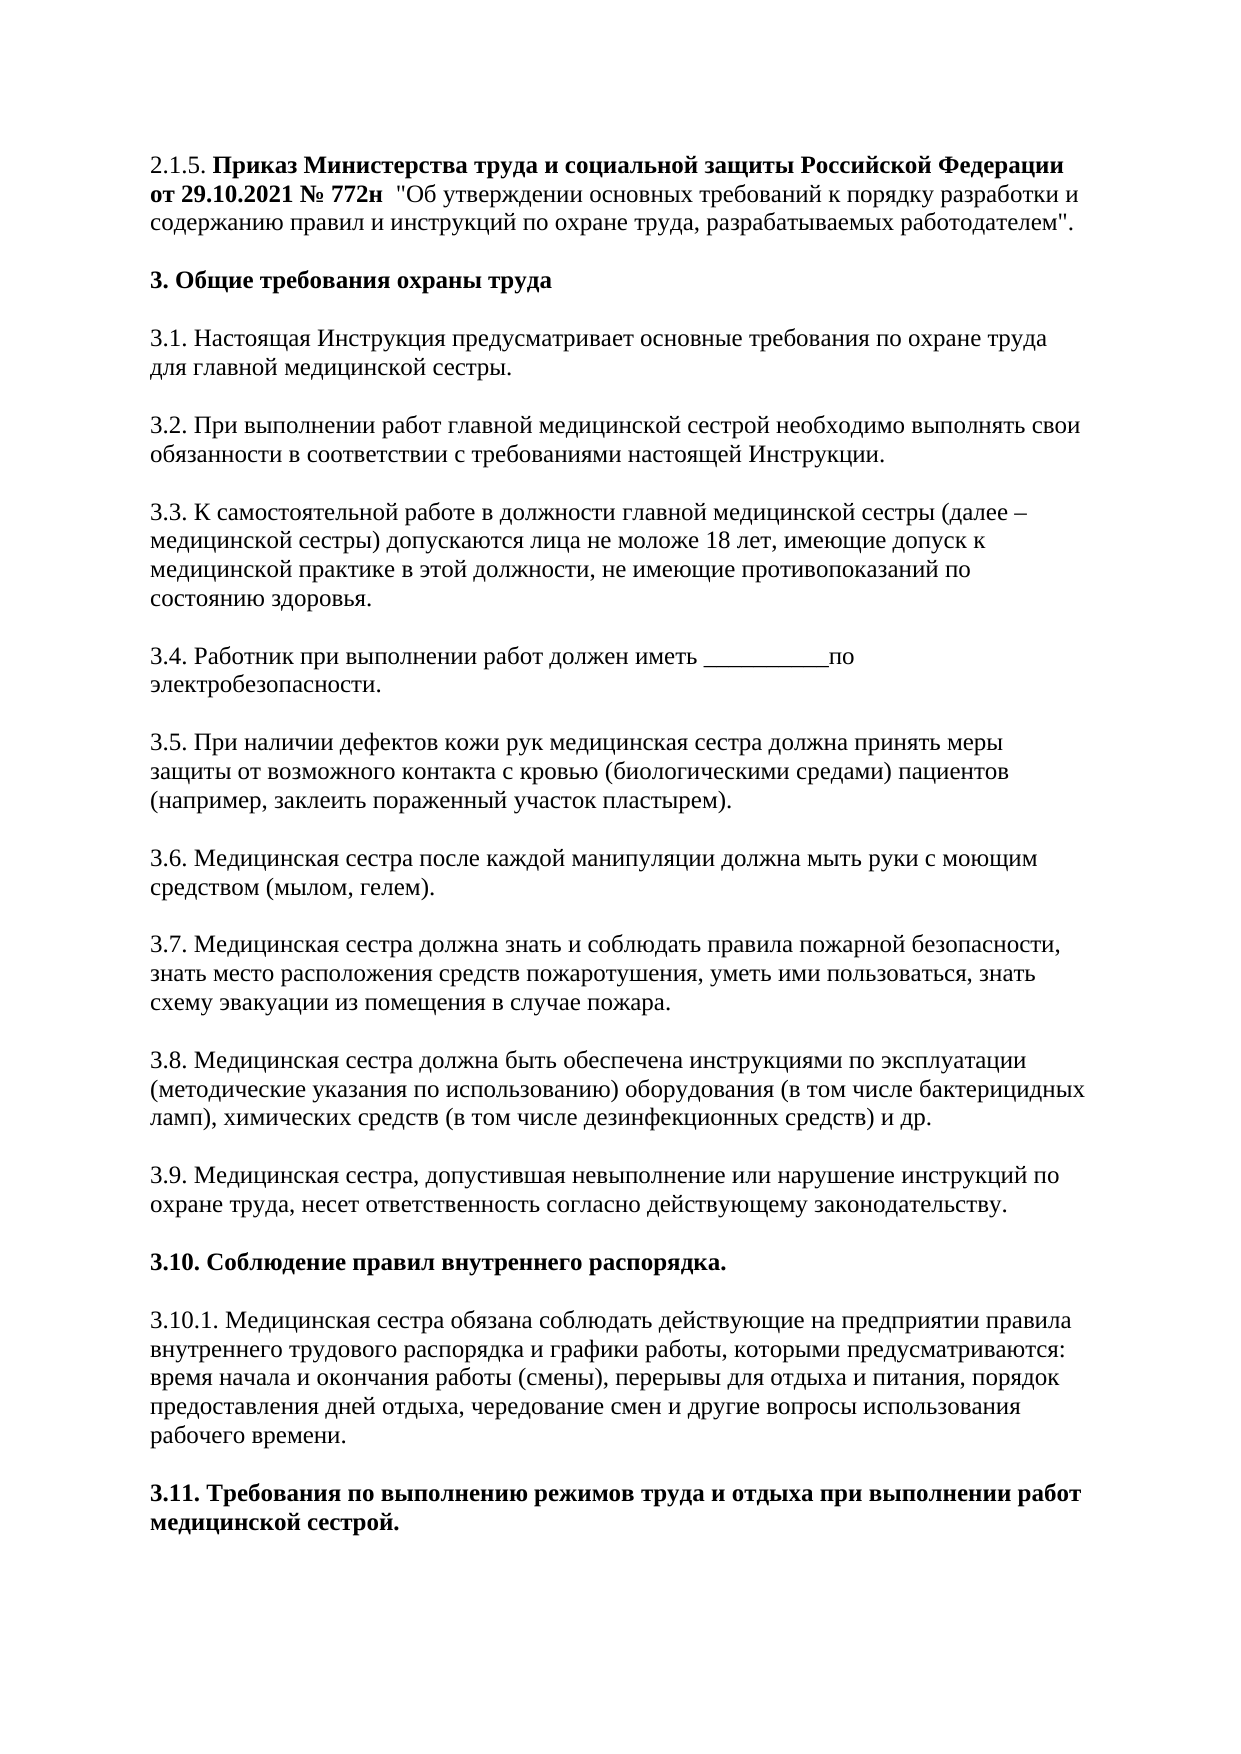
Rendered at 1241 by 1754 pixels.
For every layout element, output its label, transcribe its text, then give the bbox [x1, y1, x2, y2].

text 2.1.5. Приказ Министерства труда и социальной защиты Российской Федерации от 29.10.2021 № 772н "Об утверждении основных требований к порядку разработки и содержанию правил и инструкций по охране труда, разрабатываемых работодателем". [150, 150, 1090, 236]
text 3.10. Соблюдение правил внутреннего распорядка. [150, 1247, 1090, 1276]
text 3.10.1. Медицинская сестра обязана соблюдать действующие на предприятии правила внутреннего трудового распорядка и графики работы, которыми предусматриваются: время начала и окончания работы (смены), перерывы для отдыха и питания, порядок предоставления дней отдыха, чередование смен и другие вопросы использования рабочего времени. [150, 1305, 1090, 1449]
text 3.6. Медицинская сестра после каждой манипуляции должна мыть руки с моющим средством (мылом, гелем). [150, 843, 1090, 900]
text 3.3. К самостоятельной работе в должности главной медицинской сестры (далее – медицинской сестры) допускаются лица не моложе 18 лет, имеющие допуск к медицинской практике в этой должности, не имеющие противопоказаний по состоянию здоровья. [150, 497, 1090, 612]
text 3.1. Настоящая Инструкция предусматривает основные требования по охране труда для главной медицинской сестры. [150, 323, 1090, 381]
text 3.11. Требования по выполнению режимов труда и отдыха при выполнении работ медицинской сестрой. [150, 1478, 1090, 1535]
text 3. Общие требования охраны труда [150, 265, 1090, 294]
text 3.8. Медицинская сестра должна быть обеспечена инструкциями по эксплуатации (методические указания по использованию) оборудования (в том числе бактерицидных ламп), химических средств (в том числе дезинфекционных средств) и др. [150, 1045, 1090, 1131]
text 3.5. При наличии дефектов кожи рук медицинская сестра должна принять меры защиты от возможного контакта с кровью (биологическими средами) пациентов (например, заклеить пораженный участок пластырем). [150, 727, 1090, 814]
text 3.4. Работник при выполнении работ должен иметь __________по электробезопасности. [150, 641, 1090, 698]
text 3.9. Медицинская сестра, допустившая невыполнение или нарушение инструкций по охране труда, несет ответственность согласно действующему законодательству. [150, 1160, 1090, 1218]
text 3.7. Медицинская сестра должна знать и соблюдать правила пожарной безопасности, знать место расположения средств пожаротушения, уметь ими пользоваться, знать схему эвакуации из помещения в случае пожара. [150, 929, 1090, 1016]
text 3.2. При выполнении работ главной медицинской сестрой необходимо выполнять свои обязанности в соответствии с требованиями настоящей Инструкции. [150, 410, 1090, 467]
